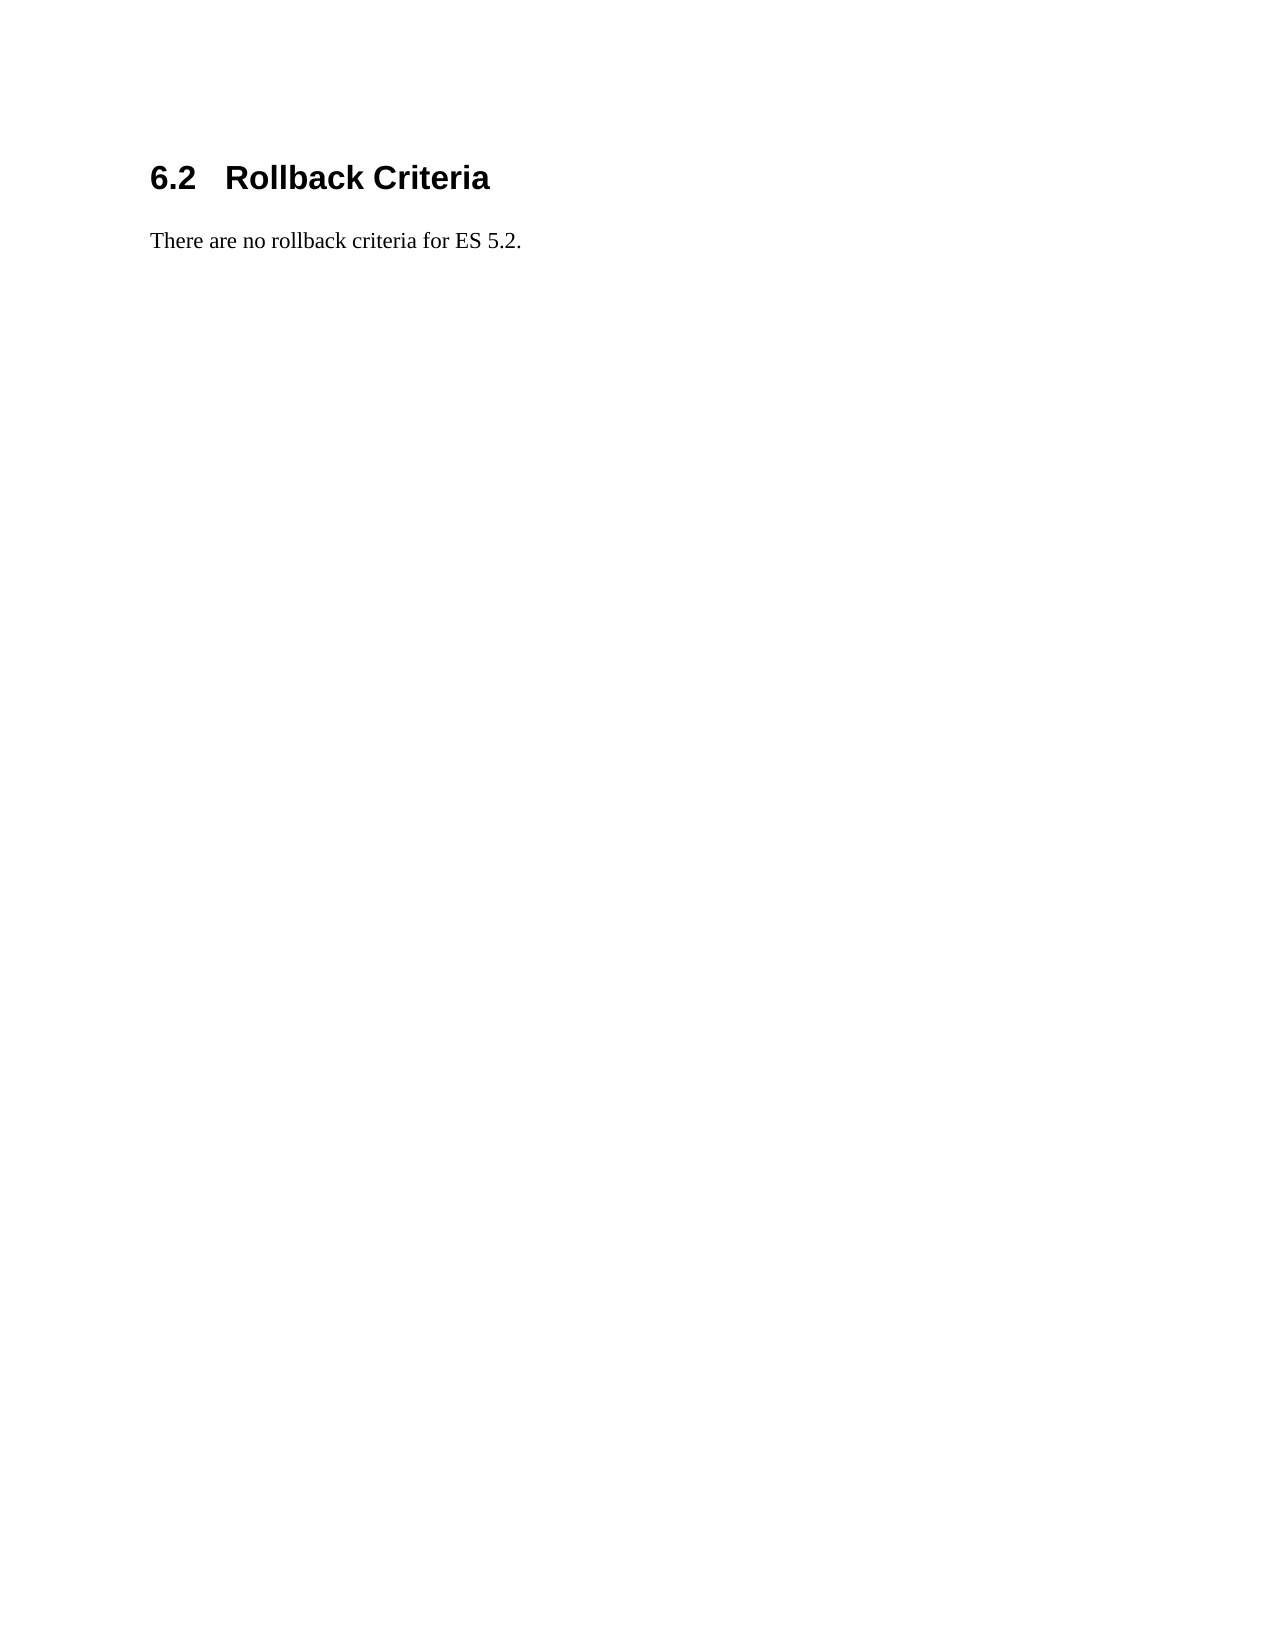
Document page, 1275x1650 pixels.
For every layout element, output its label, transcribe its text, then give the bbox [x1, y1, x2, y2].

text There are no rollback criteria for ES 5.2. [150, 227, 1125, 253]
subtitle Rollback Criteria [150, 158, 1125, 196]
